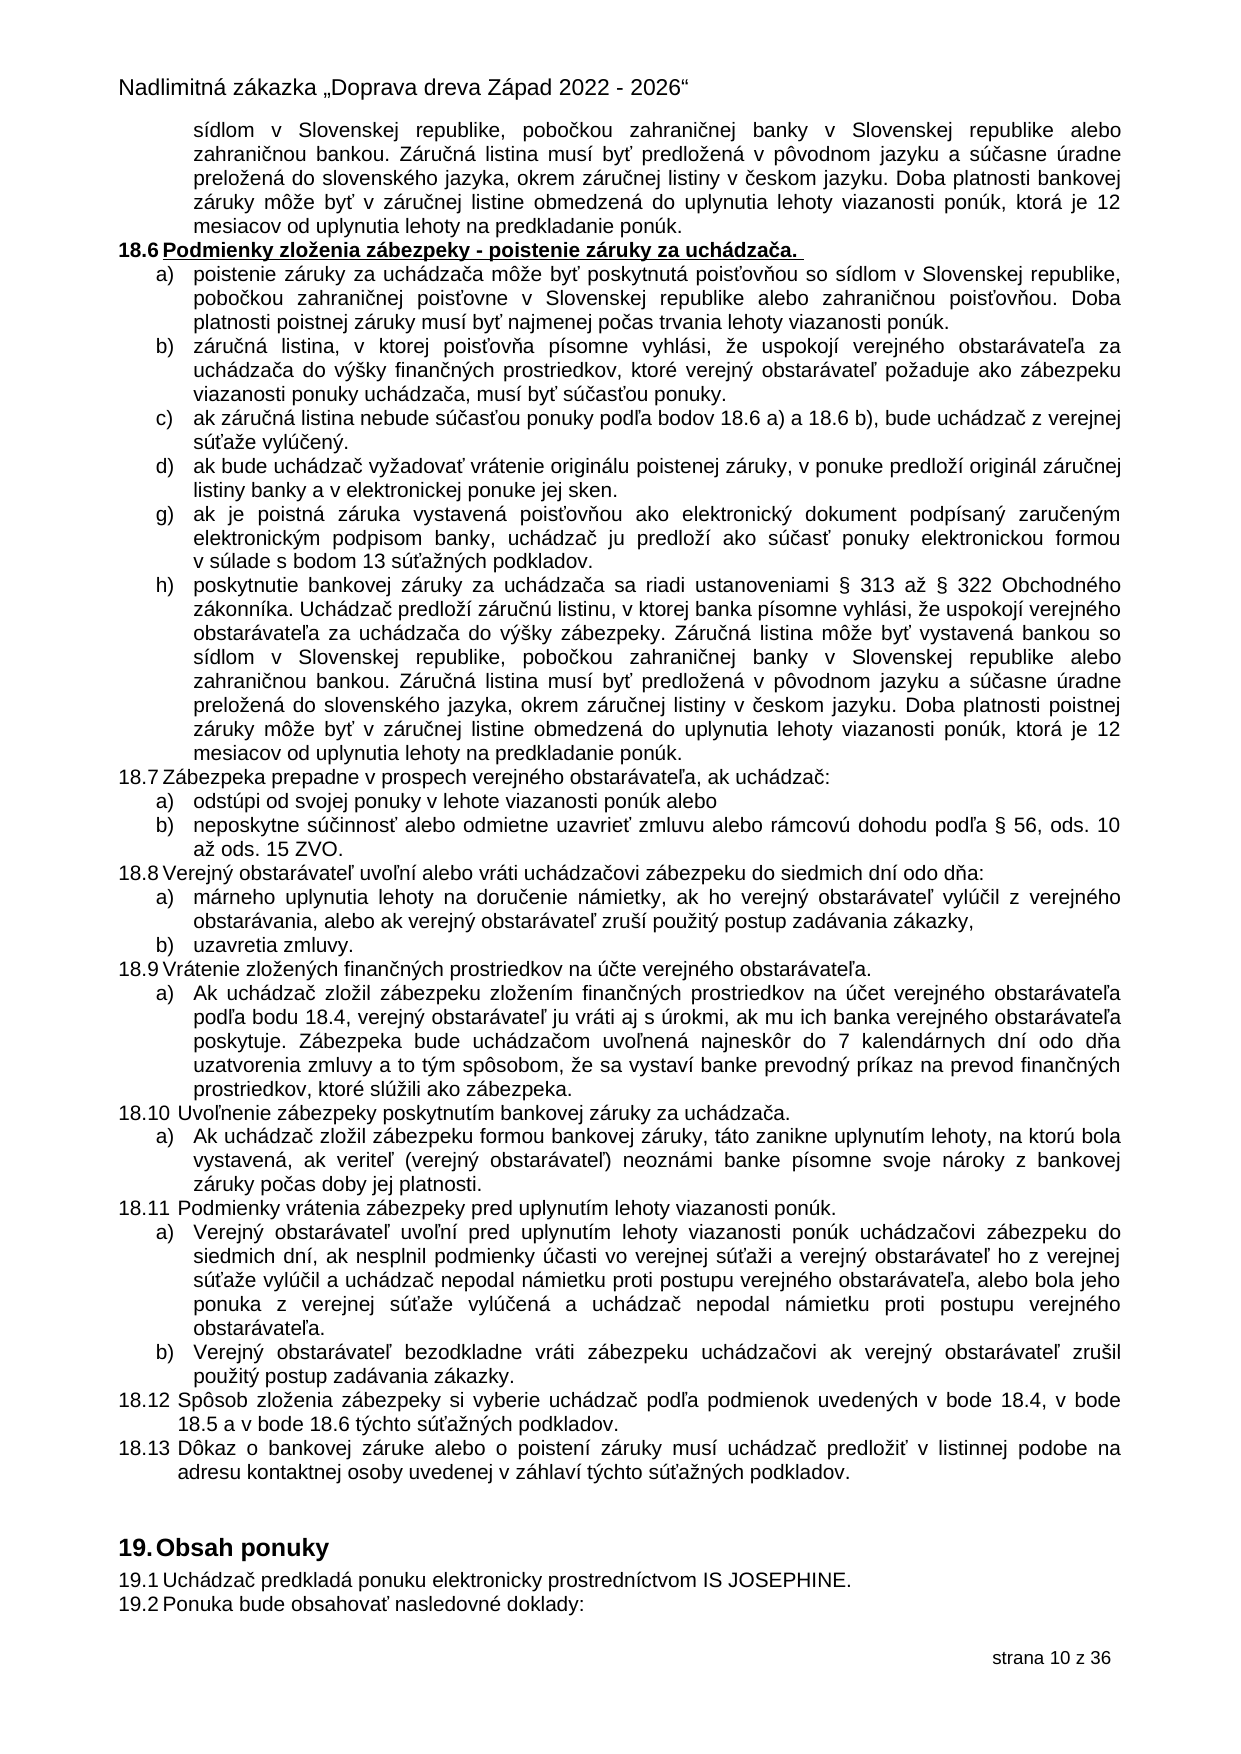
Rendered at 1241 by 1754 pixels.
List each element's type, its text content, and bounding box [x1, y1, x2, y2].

list Verejný obstarávateľ uvoľní alebo vráti uchádzačovi zábezpeku do siedmich dní odo dňa: [118, 861, 1122, 885]
list Podmienky zloženia zábezpeky - poistenie záruky za uchádzača. [118, 238, 1122, 262]
list ak záručná listina nebude súčasťou ponuky podľa bodov 18.6 a) a 18.6 b), bude uchádzač z verejnej súťaže vylúčený. [156, 406, 1122, 453]
list Ak uchádzač zložil zábezpeku formou bankovej záruky, táto zanikne uplynutím lehoty, na ktorú bola vystavená, ak veriteľ (verejný obstarávateľ) neoznámi banke písomne svoje nároky z bankovej záruky počas doby jej platnosti. [156, 1124, 1122, 1196]
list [156, 118, 1122, 238]
list Uchádzač predkladá ponuku elektronicky prostredníctvom IS JOSEPHINE. [118, 1568, 1122, 1592]
list poistenie záruky za uchádzača môže byť poskytnutá poisťovňou so sídlom v Slovenskej republike, pobočkou zahraničnej poisťovne v Slovenskej republike alebo zahraničnou poisťovňou. Doba platnosti poistnej záruky musí byť najmenej počas trvania lehoty viazanosti ponúk. [156, 262, 1122, 334]
list Vrátenie zložených finančných prostriedkov na účte verejného obstarávateľa. [118, 957, 1122, 981]
list záručná listina, v ktorej poisťovňa písomne vyhlási, že uspokojí verejného obstarávateľa za uchádzača do výšky finančných prostriedkov, ktoré verejný obstarávateľ požaduje ako zábezpeku viazanosti ponuky uchádzača, musí byť súčasťou ponuky. [156, 334, 1122, 406]
list Zábezpeka prepadne v prospech verejného obstarávateľa, ak uchádzač: [118, 765, 1122, 789]
list neposkytne súčinnosť alebo odmietne uzavrieť zmluvu alebo rámcovú dohodu podľa § 56, ods. 10 až ods. 15 ZVO. [156, 813, 1122, 861]
list ak je poistná záruka vystavená poisťovňou ako elektronický dokument podpísaný zaručeným elektronickým podpisom banky, uchádzač ju predloží ako súčasť ponuky elektronickou formou v súlade s bodom 13 súťažných podkladov. [156, 501, 1122, 573]
list Spôsob zloženia zábezpeky si vyberie uchádzač podľa podmienok uvedených v bode 18.4, v bode 18.5 a v bode 18.6 týchto súťažných podkladov. [118, 1388, 1122, 1436]
subtitle Obsah ponuky [118, 1533, 1122, 1561]
list Dôkaz o bankovej záruke alebo o poistení záruky musí uchádzač predložiť v listinnej podobe na adresu kontaktnej osoby uvedenej v záhlaví týchto súťažných podkladov. [118, 1436, 1122, 1484]
list odstúpi od svojej ponuky v lehote viazanosti ponúk alebo [156, 789, 1122, 813]
list márneho uplynutia lehoty na doručenie námietky, ak ho verejný obstarávateľ vylúčil z verejného obstarávania, alebo ak verejný obstarávateľ zruší použitý postup zadávania zákazky, [156, 885, 1122, 933]
list Ponuka bude obsahovať nasledovné doklady: [118, 1592, 1122, 1616]
list Verejný obstarávateľ bezodkladne vráti zábezpeku uchádzačovi ak verejný obstarávateľ zrušil použitý postup zadávania zákazky. [156, 1340, 1122, 1388]
list uzavretia zmluvy. [156, 933, 1122, 957]
list Ak uchádzač zložil zábezpeku zložením finančných prostriedkov na účet verejného obstarávateľa podľa bodu 18.4, verejný obstarávateľ ju vráti aj s úrokmi, ak mu ich banka verejného obstarávateľa poskytuje. Zábezpeka bude uchádzačom uvoľnená najneskôr do 7 kalendárnych dní odo dňa uzatvorenia zmluvy a to tým spôsobom, že sa vystaví banke prevodný príkaz na prevod finančných prostriedkov, ktoré slúžili ako zábezpeka. [156, 981, 1122, 1100]
list Uvoľnenie zábezpeky poskytnutím bankovej záruky za uchádzača. [118, 1100, 1122, 1124]
list Podmienky vrátenia zábezpeky pred uplynutím lehoty viazanosti ponúk. [118, 1196, 1122, 1220]
list poskytnutie bankovej záruky za uchádzača sa riadi ustanoveniami § 313 až § 322 Obchodného zákonníka. Uchádzač predloží záručnú listinu, v ktorej banka písomne vyhlási, že uspokojí verejného obstarávateľa za uchádzača do výšky zábezpeky. Záručná listina môže byť vystavená bankou so sídlom v Slovenskej republike, pobočkou zahraničnej banky v Slovenskej republike alebo zahraničnou bankou. Záručná listina musí byť predložená v pôvodnom jazyku a súčasne úradne preložená do slovenského jazyka, okrem záručnej listiny v českom jazyku. Doba platnosti poistnej záruky môže byť v záručnej listine obmedzená do uplynutia lehoty viazanosti ponúk, ktorá je 12 mesiacov od uplynutia lehoty na predkladanie ponúk. [156, 573, 1122, 765]
list ak bude uchádzač vyžadovať vrátenie originálu poistenej záruky, v ponuke predloží originál záručnej listiny banky a v elektronickej ponuke jej sken. [156, 453, 1122, 501]
list Verejný obstarávateľ uvoľní pred uplynutím lehoty viazanosti ponúk uchádzačovi zábezpeku do siedmich dní, ak nesplnil podmienky účasti vo verejnej súťaži a verejný obstarávateľ ho z verejnej súťaže vylúčil a uchádzač nepodal námietku proti postupu verejného obstarávateľa, alebo bola jeho ponuka z verejnej súťaže vylúčená a uchádzač nepodal námietku proti postupu verejného obstarávateľa. [156, 1220, 1122, 1340]
